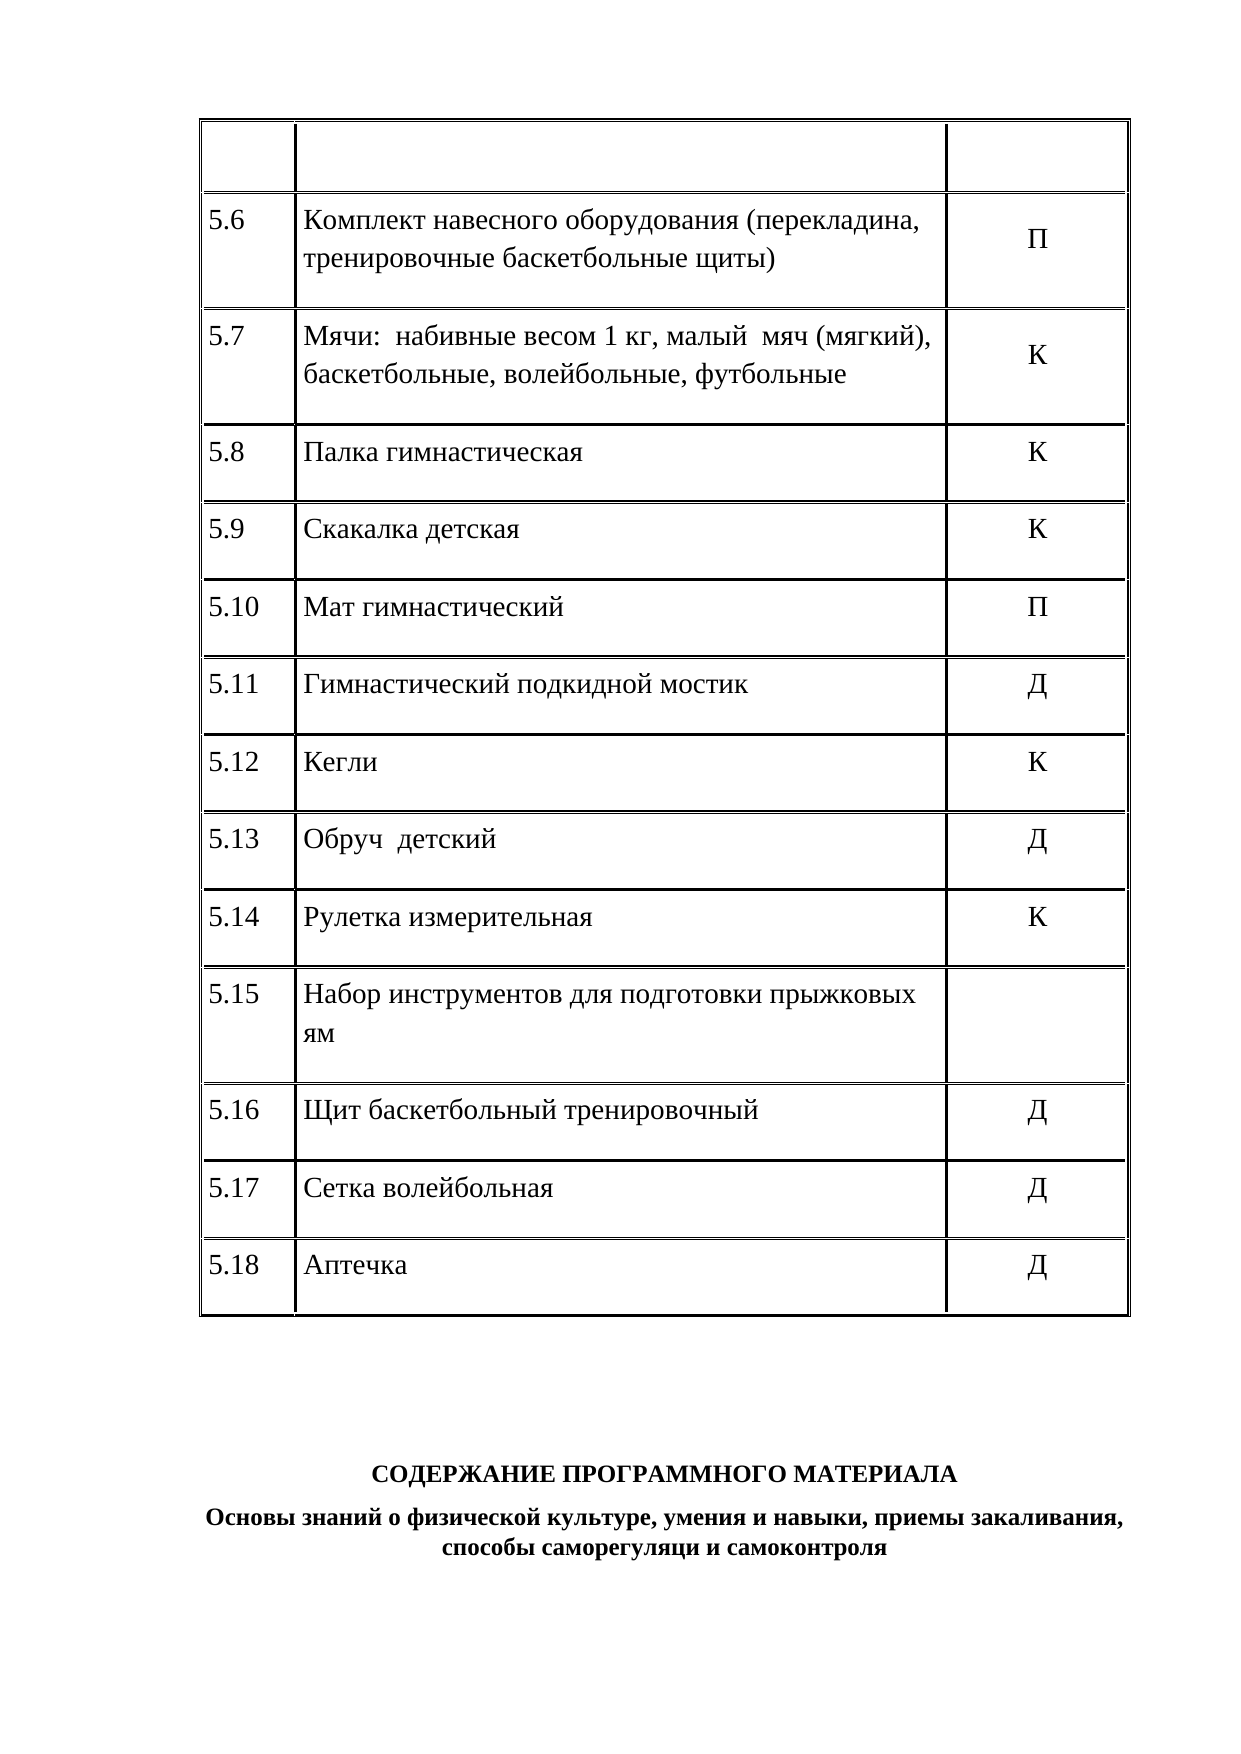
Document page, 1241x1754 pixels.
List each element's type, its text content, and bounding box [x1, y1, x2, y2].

table_cell Д [946, 1236, 1128, 1314]
text Основы знаний о физической культуре, умения и навыки, приемы закаливания, способы саморегуляци и самоконтроля [177, 1502, 1152, 1561]
table_cell К [948, 888, 1129, 965]
table_cell Мат гимнастический [297, 581, 945, 655]
table_cell Комплект навесного оборудования (перекладина, тренировочные баскетбольные щиты) [297, 194, 945, 307]
table_cell П [948, 578, 1129, 655]
table_cell Обруч детский [297, 814, 945, 888]
table_cell К [946, 307, 1129, 423]
table_cell Д [948, 810, 1128, 888]
table_cell 5.10 [200, 578, 294, 655]
table_cell [948, 965, 1128, 1081]
table_cell Палка гимнастическая [297, 426, 945, 500]
table_cell Сетка волейбольная [297, 1162, 945, 1236]
table_cell Д [948, 655, 1128, 733]
table_cell 5.15 [202, 965, 294, 1081]
table_cell 5.13 [202, 810, 294, 888]
table_cell 5.16 [202, 1081, 294, 1159]
table_cell 5.11 [202, 655, 294, 733]
table_cell 5.7 [200, 307, 295, 423]
table_cell Гимнастический подкидной мостик [297, 659, 945, 733]
table_cell 5.6 [200, 191, 295, 307]
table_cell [295, 122, 946, 191]
table_cell Д [948, 1159, 1127, 1236]
table_cell 5.9 [202, 500, 294, 578]
table_cell Аптечка [295, 1240, 946, 1314]
table_cell 5.8 [200, 423, 294, 500]
table_cell Д [948, 1081, 1128, 1159]
table_cell Кегли [297, 736, 945, 810]
table_cell К [948, 423, 1129, 500]
table_cell 5.5 [202, 120, 295, 191]
table_cell 5.12 [200, 733, 294, 810]
table_cell Рулетка измерительная [297, 891, 945, 965]
table_cell Набор инструментов для подготовки прыжковых ям [297, 969, 945, 1081]
table_cell К [948, 500, 1128, 578]
table_cell П [946, 122, 1127, 191]
table_cell 5.17 [202, 1159, 294, 1236]
table_cell К [948, 733, 1129, 810]
text Содержание программного материала [177, 1459, 1152, 1488]
table_cell 5.14 [200, 888, 294, 965]
table_cell П [946, 191, 1129, 307]
table_cell Щит баскетбольный тренировочный [297, 1085, 945, 1159]
table_cell Мячи: набивные весом , малый мяч (мягкий), баскетбольные, волейбольные, футбольные [297, 310, 945, 423]
table_cell 5.18 [202, 1236, 295, 1314]
table_cell Скакалка детская [297, 504, 945, 578]
